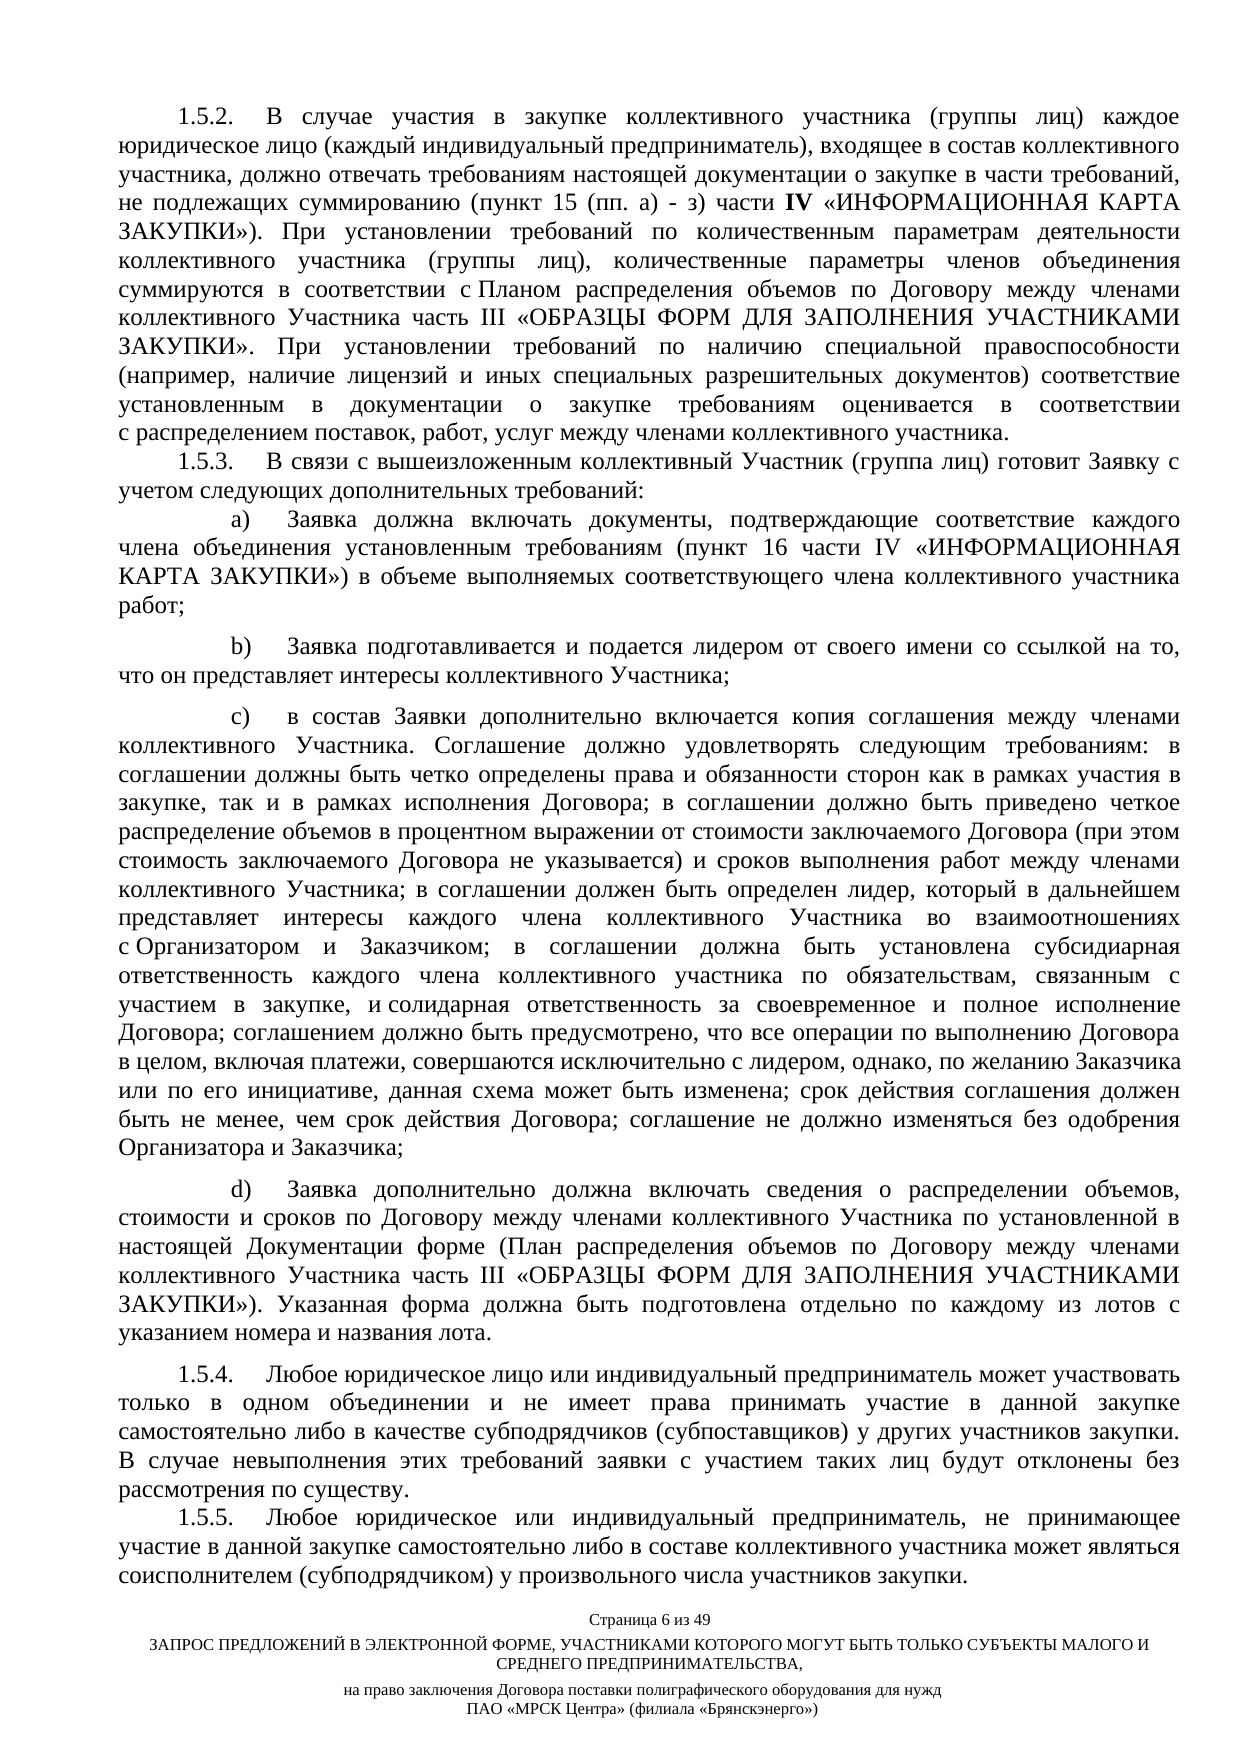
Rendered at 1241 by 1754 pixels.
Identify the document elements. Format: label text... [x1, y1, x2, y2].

list в состав Заявки дополнительно включается копия соглашения между членами коллективного Участника. Соглашение должно удовлетворять следующим требованиям: в соглашении должны быть четко определены права и обязанности сторон как в рамках участия в закупке, так и в рамках исполнения Договора; в соглашении должно быть приведено четкое распределение объемов в процентном выражении от стоимости заключаемого Договора (при этом стоимость заключаемого Договора не указывается) и сроков выполнения работ между членами коллективного Участника; в соглашении должен быть определен лидер, который в дальнейшем представляет интересы каждого члена коллективного Участника во взаимоотношениях с Организатором и Заказчиком; в соглашении должна быть установлена субсидиарная ответственность каждого члена коллективного участника по обязательствам, связанным с участием в закупке, и солидарная ответственность за своевременное и полное исполнение Договора; соглашением должно быть предусмотрено, что все операции по выполнению Договора в целом, включая платежи, совершаются исключительно с лидером, однако, по желанию Заказчика или по его инициативе, данная схема может быть изменена; срок действия соглашения должен быть не менее, чем срок действия Договора; соглашение не должно изменяться без одобрения Организатора и Заказчика; [118, 701, 1181, 1161]
list Заявка дополнительно должна включать сведения о распределении объемов, стоимости и сроков по Договору между членами коллективного Участника по установленной в настоящей Документации форме (План распределения объемов по Договору между членами коллективного Участника часть III «ОБРАЗЦЫ ФОРМ ДЛЯ ЗАПОЛНЕНИЯ УЧАСТНИКАМИ ЗАКУПКИ»). Указанная форма должна быть подготовлена отдельно по каждому из лотов с указанием номера и названия лота. [118, 1174, 1181, 1346]
subtitle Любое юридическое или индивидуальный предприниматель, не принимающее участие в данной закупке самостоятельно либо в составе коллективного участника может являться соисполнителем (субподрядчиком) у произвольного числа участников закупки. [118, 1502, 1181, 1589]
subtitle В случае участия в закупке коллективного участника (группы лиц) каждое юридическое лицо (каждый индивидуальный предприниматель), входящее в состав коллективного участника, должно отвечать требованиям настоящей документации о закупке в части требований, не подлежащих суммированию (пункт 15 (пп. а) - з) части IV «ИНФОРМАЦИОННАЯ КАРТА ЗАКУПКИ»). При установлении требований по количественным параметрам деятельности коллективного участника (группы лиц), количественные параметры членов объединения суммируются в соответствии с Планом распределения объемов по Договору между членами коллективного Участника часть III «ОБРАЗЦЫ ФОРМ ДЛЯ ЗАПОЛНЕНИЯ УЧАСТНИКАМИ ЗАКУПКИ». При установлении требований по наличию специальной правоспособности (например, наличие лицензий и иных специальных разрешительных документов) соответствие установленным в документации о закупке требованиям оценивается в соответствии с распределением поставок, работ, услуг между членами коллективного участника. [118, 101, 1181, 446]
list Заявка подготавливается и подается лидером от своего имени со ссылкой на то, что он представляет интересы коллективного Участника; [118, 631, 1181, 689]
list Заявка должна включать документы, подтверждающие соответствие каждого члена объединения установленным требованиям (пункт 16 части IV «ИНФОРМАЦИОННАЯ КАРТА ЗАКУПКИ») в объеме выполняемых соответствующего члена коллективного участника работ; [118, 504, 1181, 619]
subtitle Любое юридическое лицо или индивидуальный предприниматель может участвовать только в одном объединении и не имеет права принимать участие в данной закупке самостоятельно либо в качестве субподрядчиков (субпоставщиков) у других участников закупки. В случае невыполнения этих требований заявки с участием таких лиц будут отклонены без рассмотрения по существу. [118, 1359, 1181, 1502]
subtitle В связи с вышеизложенным коллективный Участник (группа лиц) готовит Заявку с учетом следующих дополнительных требований: [118, 446, 1181, 504]
